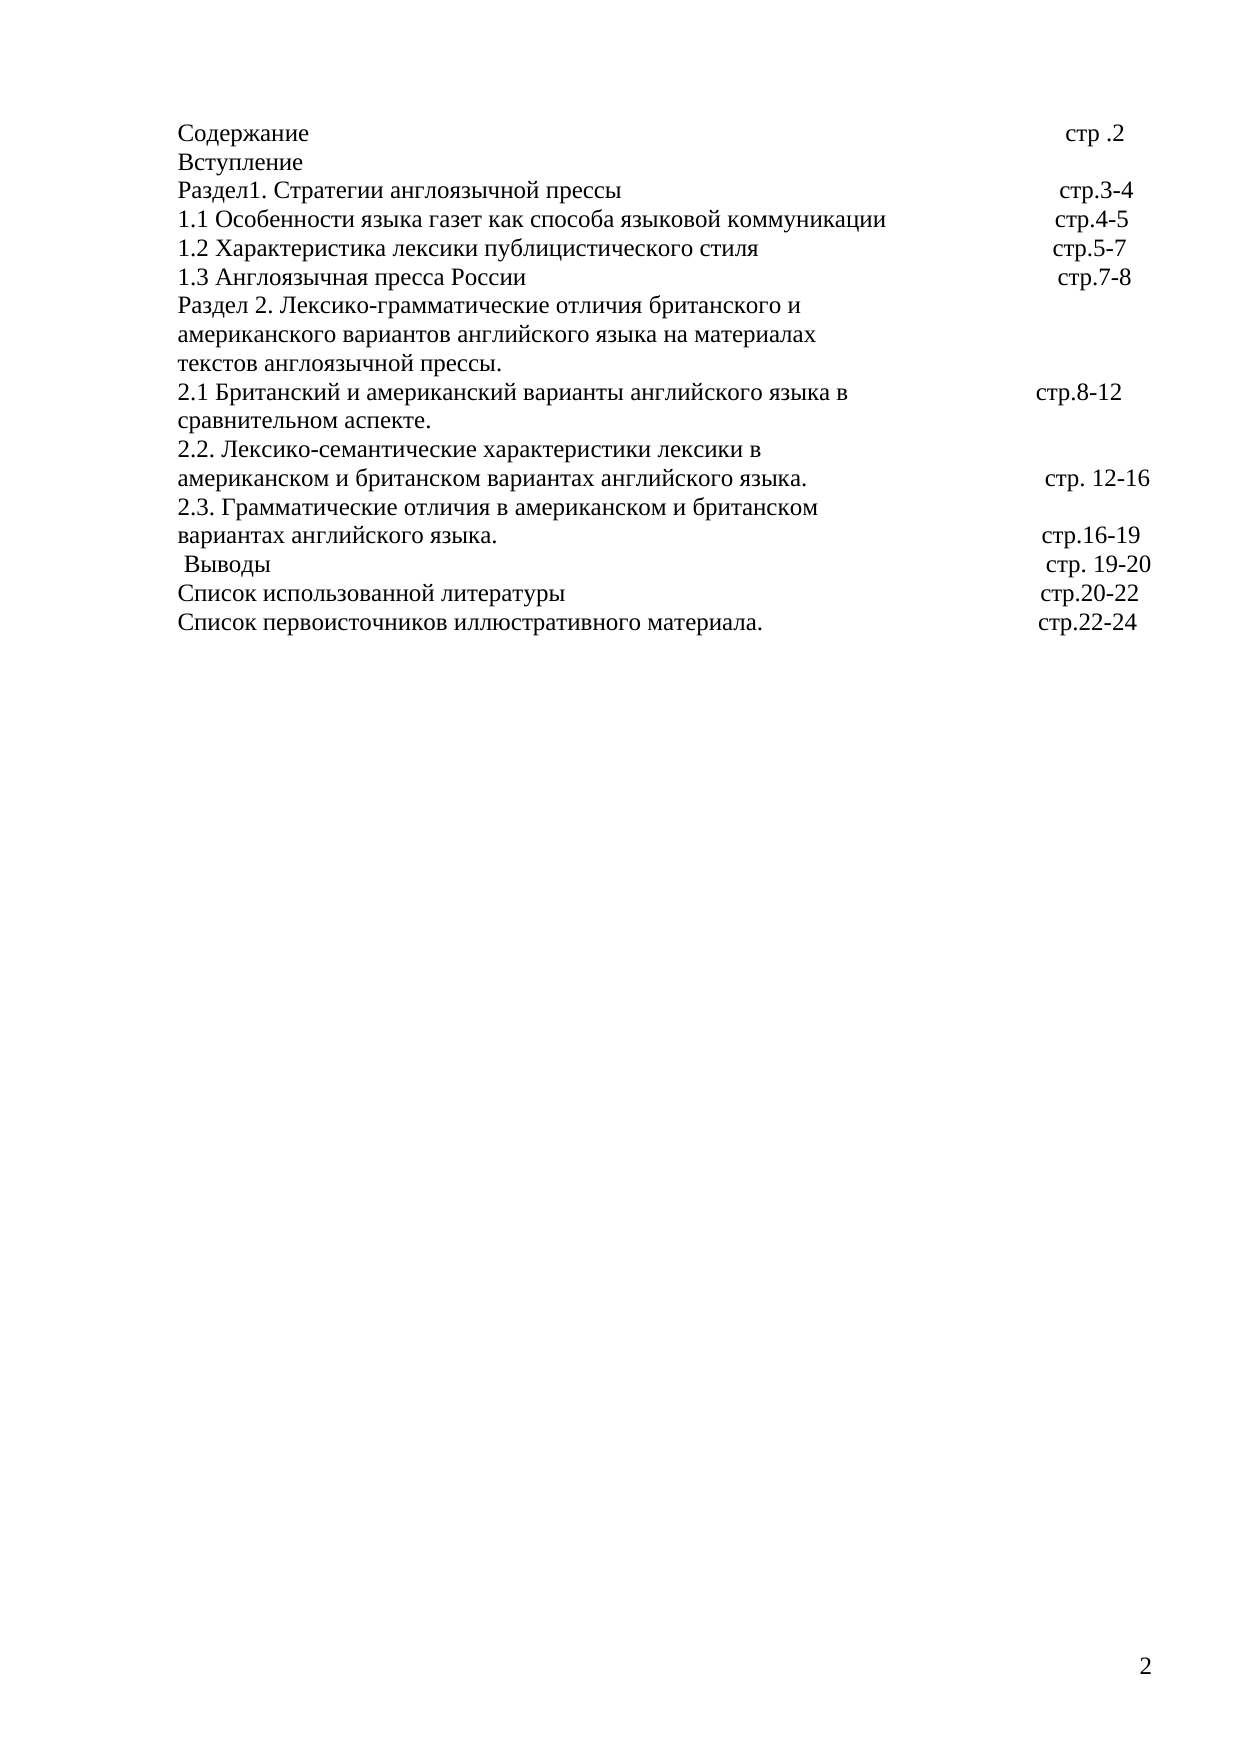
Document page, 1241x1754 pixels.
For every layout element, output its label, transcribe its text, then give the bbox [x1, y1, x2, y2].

text 2.1 Британский и американский варианты английского языка в стр.8-12 [177, 377, 1152, 406]
list Англоязычная пресса России стр.7-8 [177, 262, 1152, 291]
text сравнительном аспекте. [177, 406, 1152, 434]
text американского вариантов английского языка на материалах [177, 319, 1152, 348]
text Содержание стр .2 [177, 118, 1152, 147]
text Раздел1. Стратегии англоязычной прессы стр.3-4 [177, 176, 1152, 204]
text 2.2. Лексико-семантические характеристики лексики в [177, 434, 1152, 463]
text Раздел 2. Лексико-грамматические отличия британского и [177, 291, 1152, 319]
text текстов англоязычной прессы. [177, 348, 1152, 377]
text Выводы стр. 19-20 [177, 549, 1152, 578]
list Особенности языка газет как способа языковой коммуникации стр.4-5 [177, 204, 1152, 233]
text вариантах английского языка. стр.16-19 [177, 521, 1152, 549]
text американском и британском вариантах английского языка. стр. 12-16 [177, 463, 1152, 492]
text Список первоисточников иллюстративного материала. стр.22-24 [177, 607, 1152, 636]
text Вступление [177, 147, 1152, 176]
text Список использованной литературы стр.20-22 [177, 578, 1152, 607]
list Характеристика лексики публицистического стиля стр.5-7 [177, 233, 1152, 262]
text 2.3. Грамматические отличия в американском и британском [177, 492, 1152, 521]
